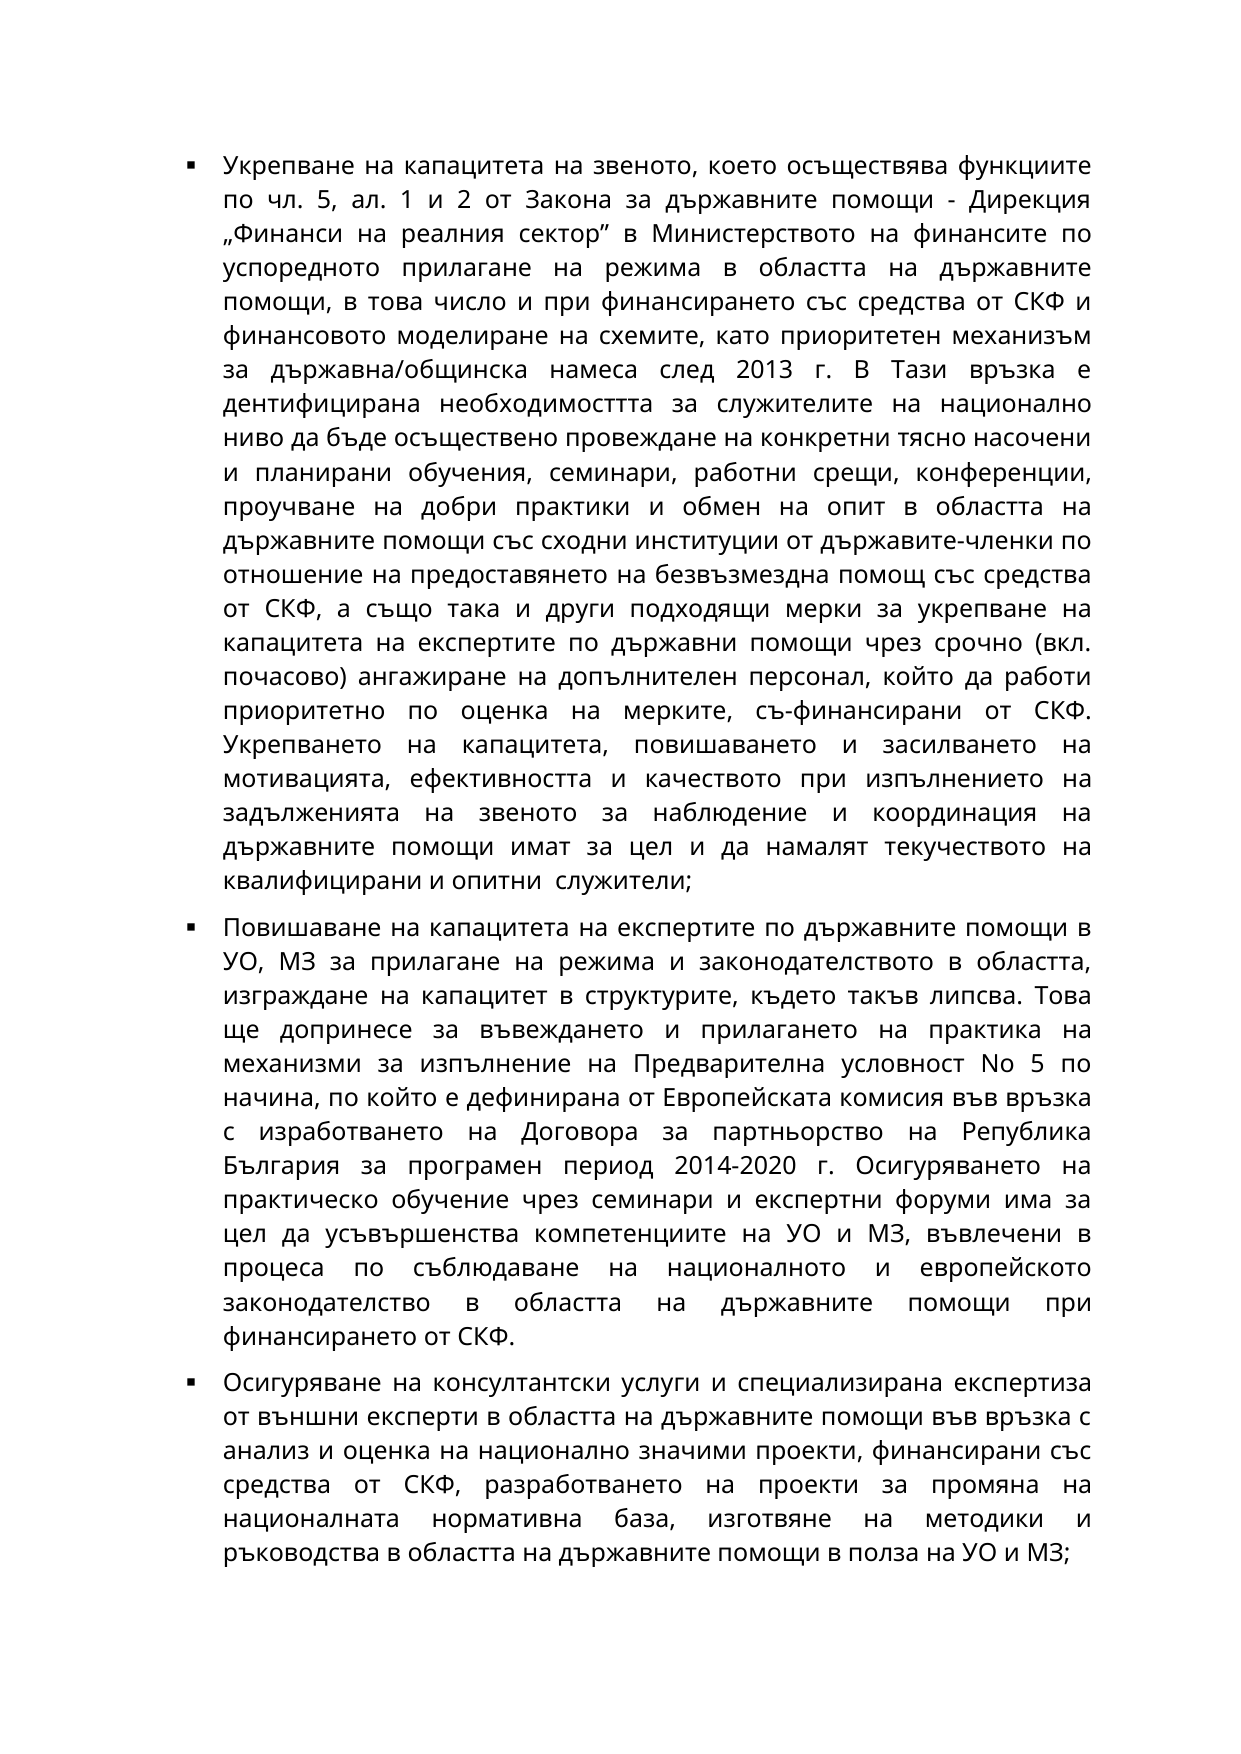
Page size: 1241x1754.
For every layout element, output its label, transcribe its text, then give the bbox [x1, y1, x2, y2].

list Осигуряване на консултантски услуги и специализирана експертиза от външни експерти в областта на държавните помощи във връзка с анализ и оценка на национално значими проекти, финансирани със средства от СКФ, разработването на проекти за промяна на националната нормативна база, изготвяне на методики и ръководства в областта на държавните помощи в полза на УО и МЗ; [185, 1365, 1093, 1569]
list Укрепване на капацитета на звеното, което осъществява функциите по чл. 5, ал. 1 и 2 от Закона за държавните помощи - Дирекция „Финанси на реалния сектор” в Министерството на финансите по успоредното прилагане на режима в областта на държавните помощи, в това число и при финансирането със средства от СКФ и финансовото моделиране на схемите, като приоритетен механизъм за държавна/общинска намеса след 2013 г. В Тази връзка е дентифицирана необходимосттта за служителите на национално ниво да бъде осъществено провеждане на конкретни тясно насочени и планирани обучения, семинари, работни срещи, конференции, проучване на добри практики и обмен на опит в областта на държавните помощи със сходни институции от държавите-членки по отношение на предоставянето на безвъзмездна помощ със средства от СКФ, а също така и други подходящи мерки за укрепване на капацитета на експертите по държавни помощи чрез срочно (вкл. почасово) ангажиране на допълнителен персонал, който да работи приоритетно по оценка на мерките, съ-финансирани от СКФ. Укрепването на капацитета, повишаването и засилването на мотивацията, ефективността и качеството при изпълнението на задълженията на звеното за наблюдение и координация на държавните помощи имат за цел и да намалят текучеството на квалифицирани и опитни служители; [185, 148, 1093, 897]
list Повишаване на капацитета на експертите по държавните помощи в УО, МЗ за прилагане на режима и законодателството в областта, изграждане на капацитет в структурите, където такъв липсва. Това ще допринесе за въвеждането и прилагането на практика на механизми за изпълнение на Предварителна условност No 5 по начина, по който е дефинирана от Европейската комисия във връзка с изработването на Договора за партньорство на Република България за програмен период 2014-2020 г. Осигуряването на практическо обучение чрез семинари и експертни форуми има за цел да усъвършенства компетенциите на УО и МЗ, въвлечени в процеса по съблюдаване на националното и европейското законодателство в областта на държавните помощи при финансирането от СКФ. [185, 909, 1093, 1352]
